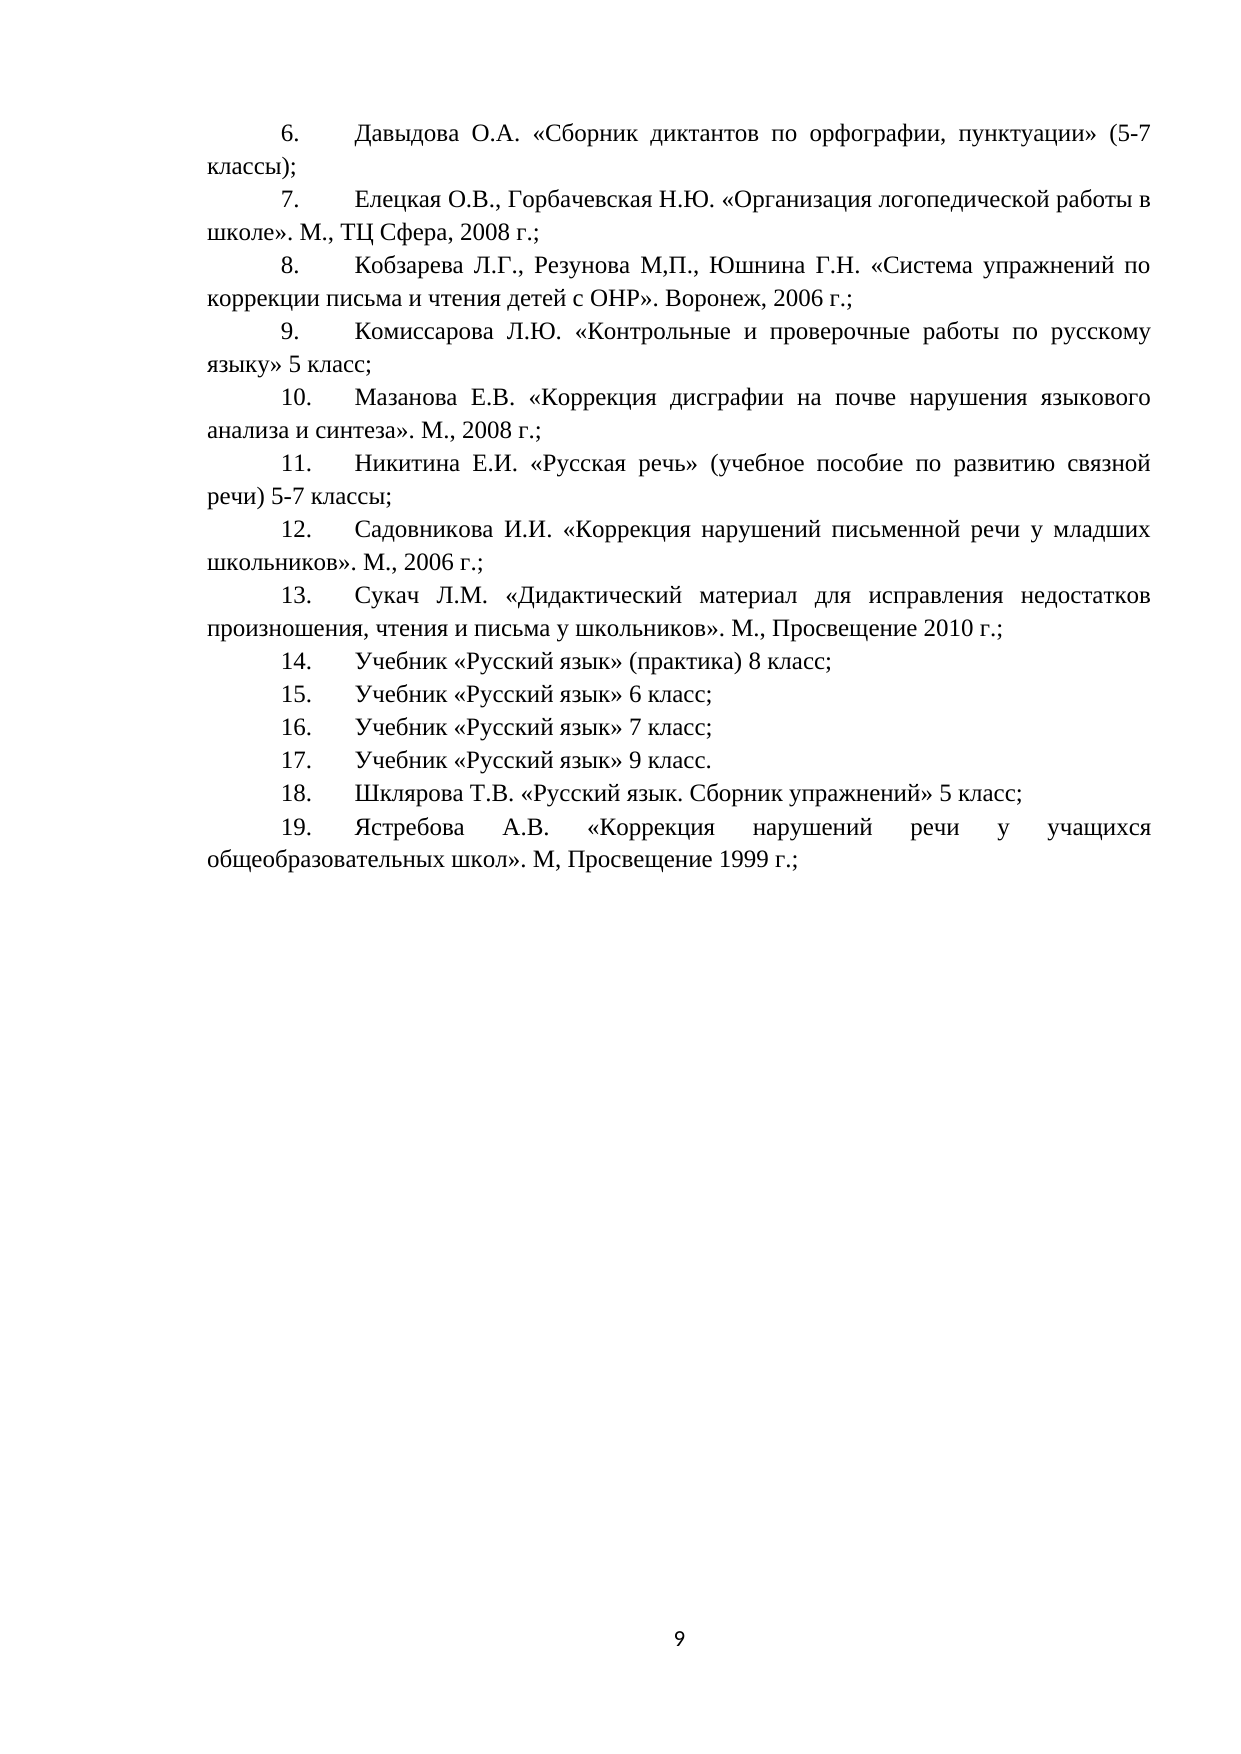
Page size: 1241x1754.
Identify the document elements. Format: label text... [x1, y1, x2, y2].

list Кобзарева Л.Г., Резунова М,П., Юшнина Г.Н. «Система упражнений по коррекции письма и чтения детей с ОНР». Воронеж, 2006 г.; [207, 250, 1152, 312]
list Шклярова Т.В. «Русский язык. Сборник упражнений» 5 класс; [207, 778, 1152, 807]
list Учебник «Русский язык» 9 класс. [207, 746, 1152, 774]
list Учебник «Русский язык» (практика) 8 класс; [207, 646, 1152, 675]
list Учебник «Русский язык» 7 класс; [207, 712, 1152, 741]
list Сукач Л.М. «Дидактический материал для исправления недостатков произношения, чтения и письма у школьников». М., Просвещение 2010 г.; [207, 580, 1152, 642]
list Учебник «Русский язык» 6 класс; [207, 679, 1152, 708]
list Садовникова И.И. «Коррекция нарушений письменной речи у младших школьников». М., 2006 г.; [207, 514, 1152, 576]
list Елецкая О.В., Горбачевская Н.Ю. «Организация логопедической работы в школе». М., ТЦ Сфера, 2008 г.; [207, 184, 1152, 246]
list Никитина Е.И. «Русская речь» (учебное пособие по развитию связной речи) 5-7 классы; [207, 448, 1152, 510]
list Мазанова Е.В. «Коррекция дисграфии на почве нарушения языкового анализа и синтеза». М., 2008 г.; [207, 382, 1152, 444]
list Комиссарова Л.Ю. «Контрольные и проверочные работы по русскому языку» 5 класс; [207, 316, 1152, 378]
list Давыдова О.А. «Сборник диктантов по орфографии, пунктуации» (5-7 классы); [207, 118, 1152, 180]
list Ястребова А.В. «Коррекция нарушений речи у учащихся общеобразовательных школ». М, Просвещение 1999 г.; [207, 812, 1152, 873]
